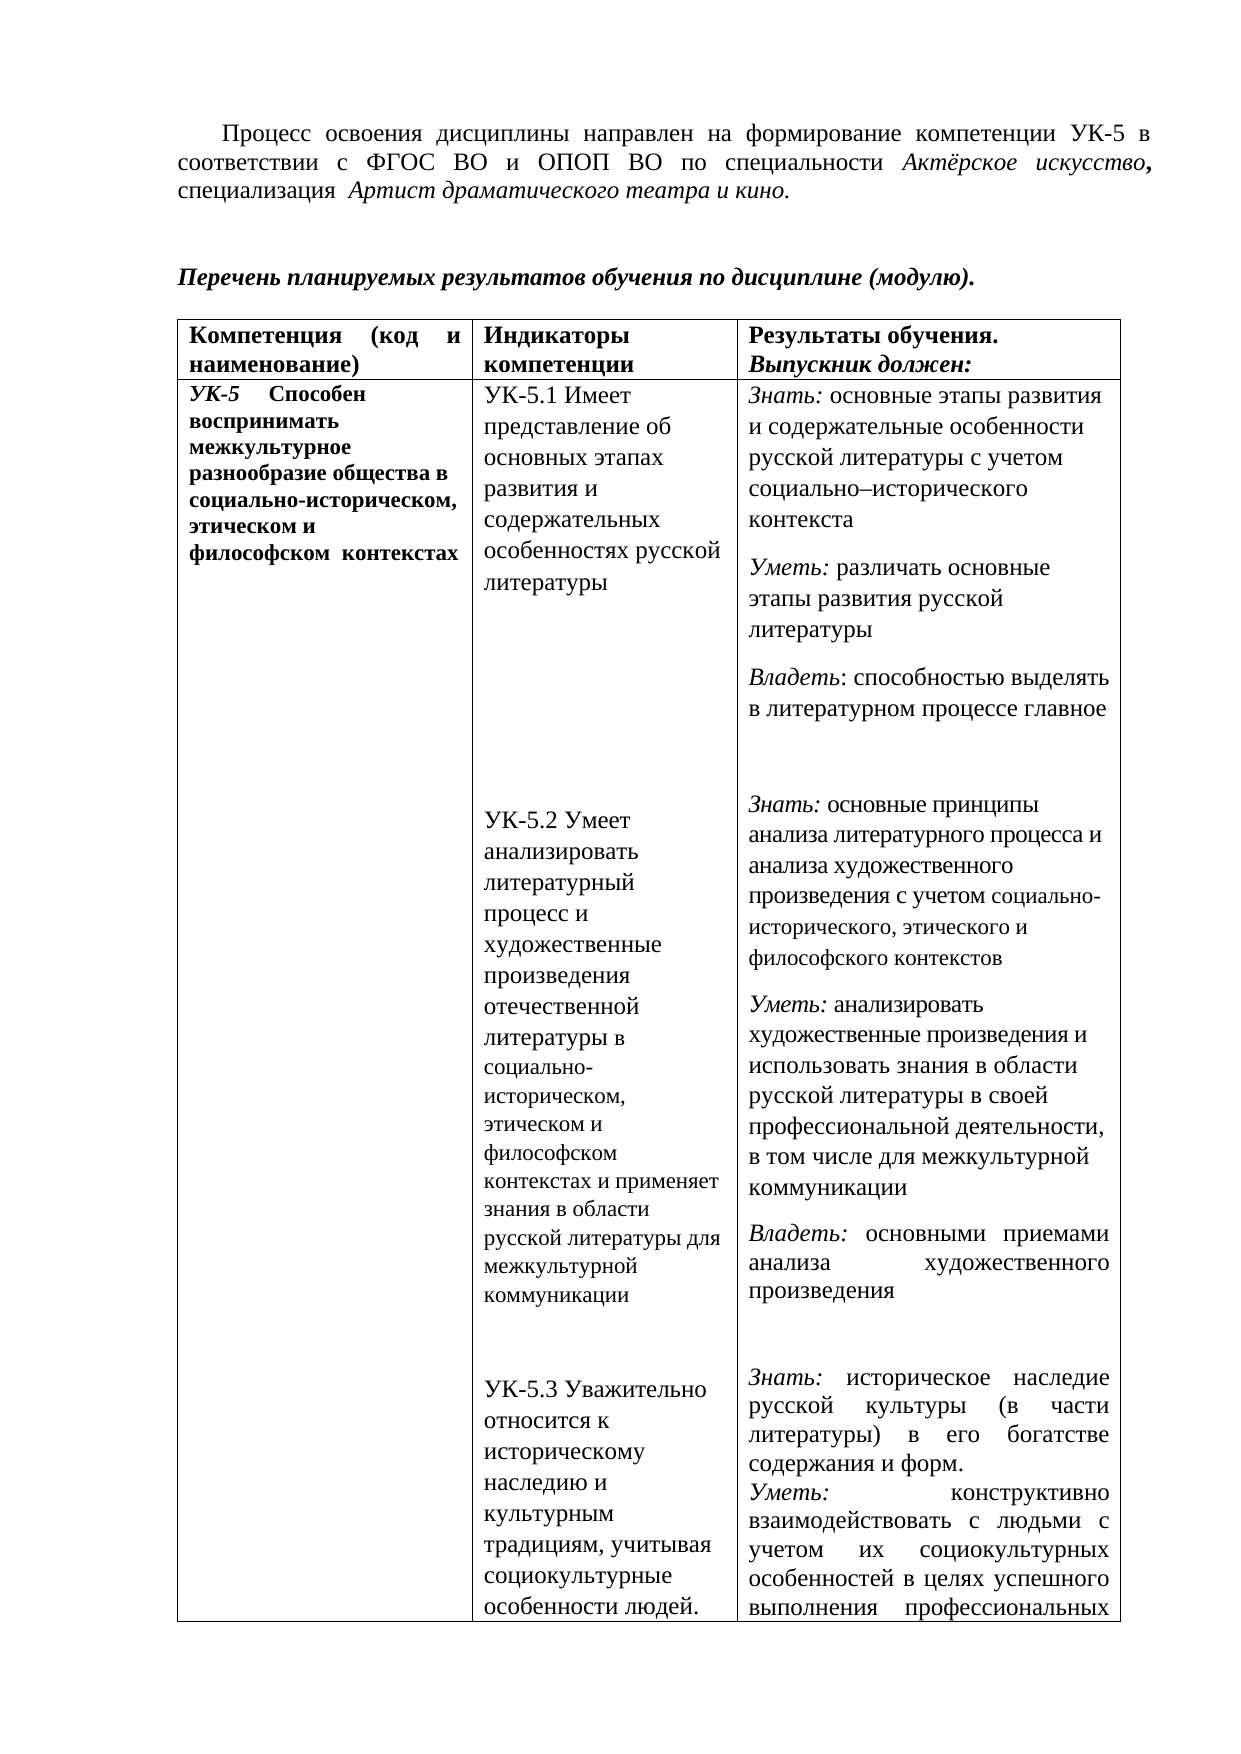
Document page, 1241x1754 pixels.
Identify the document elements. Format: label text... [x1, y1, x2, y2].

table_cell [473, 380, 737, 1621]
table_header Результаты обучения. Выпускник должен: [738, 320, 1120, 379]
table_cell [178, 380, 472, 1621]
table_header Компетенция (код и наименование) [178, 320, 472, 379]
text Процесс освоения дисциплины направлен на формирование компетенции УК-5 в соответствии с ФГОС ВО и ОПОП ВО по специальности Актёрское искусство, специализация Артист драматического театра и кино. [177, 118, 1152, 204]
table_header Индикаторы компетенции [473, 320, 737, 379]
text Перечень планируемых результатов обучения по дисциплине (модулю). [177, 262, 1152, 291]
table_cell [738, 380, 1120, 1621]
